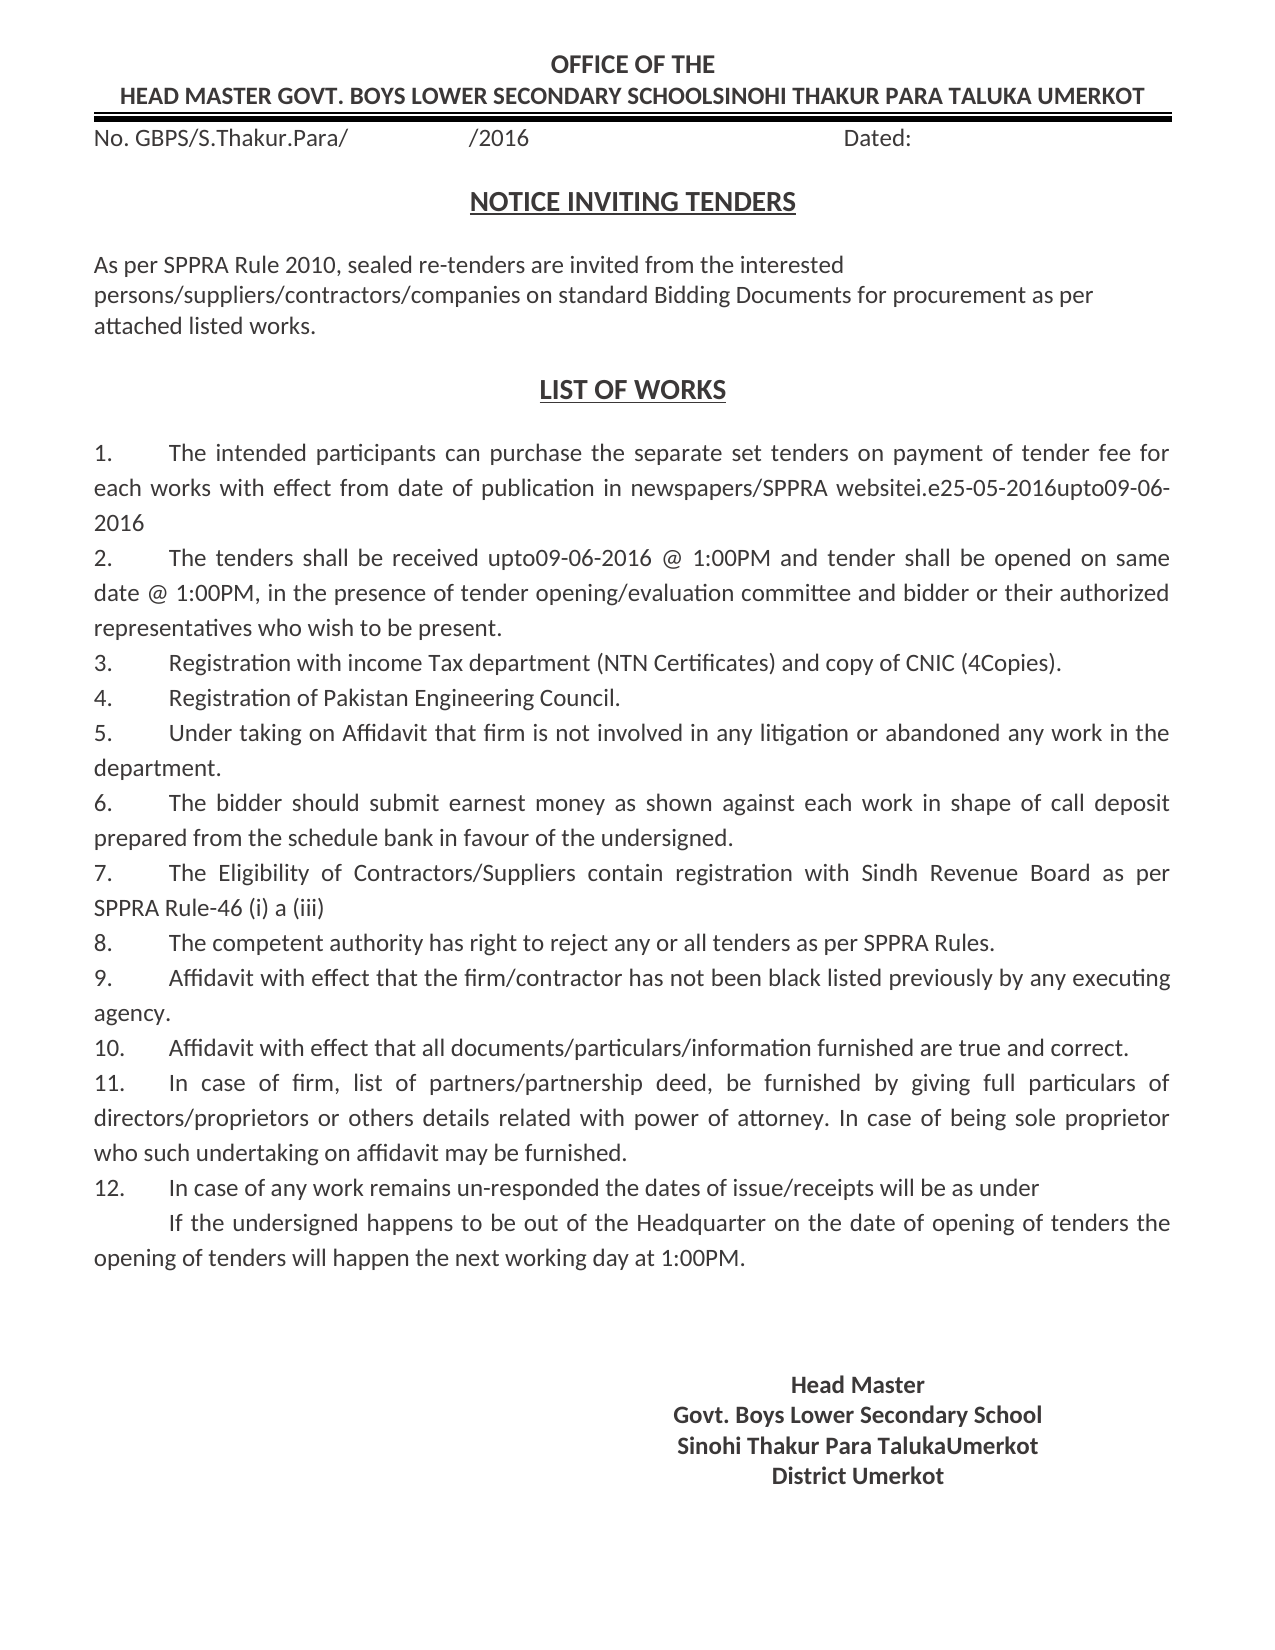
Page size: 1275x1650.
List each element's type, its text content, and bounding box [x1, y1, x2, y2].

text Sinohi Thakur Para TalukaUmerkot [544, 1430, 1172, 1460]
text 6. The bidder should submit earnest money as shown against each work in shape of call deposit prepared from the schedule bank in favour of the undersigned. [94, 787, 1172, 853]
text 10. Affidavit with effect that all documents/particulars/information furnished are true and correct. [94, 1032, 1172, 1063]
text OFFICE OF THE [94, 47, 1172, 80]
text NOTICE INVITING TENDERS [94, 183, 1172, 218]
text 11. In case of firm, list of partners/partnership deed, be furnished by giving full particulars of directors/proprietors or others details related with power of attorney. In case of being sole proprietor who such undertaking on affidavit may be furnished. [94, 1067, 1172, 1168]
text 2. The tenders shall be received upto09-06-2016 @ 1:00PM and tender shall be opened on same date @ 1:00PM, in the presence of tender opening/evaluation committee and bidder or their authorized representatives who wish to be present. [94, 542, 1172, 643]
text Head Master [544, 1369, 1172, 1399]
text No. GBPS/S.Thakur.Para/ /2016 Dated: [94, 122, 1172, 152]
text HEAD MASTER GOVT. BOYS LOWER SECONDARY SCHOOLSINOHI THAKUR PARA TALUKA UMERKOT [94, 80, 1172, 112]
text Govt. Boys Lower Secondary School [544, 1399, 1172, 1430]
text 4. Registration of Pakistan Engineering Council. [94, 682, 1172, 713]
text As per SPPRA Rule 2010, sealed re-tenders are invited from the interested persons/suppliers/contractors/companies on standard Bidding Documents for procurement as per attached listed works. [94, 249, 1172, 341]
text LIST OF WORKS [94, 371, 1172, 407]
text 8. The competent authority has right to reject any or all tenders as per SPPRA Rules. [94, 927, 1172, 958]
text If the undersigned happens to be out of the Headquarter on the date of opening of tenders the opening of tenders will happen the next working day at 1:00PM. [94, 1207, 1172, 1273]
text 1. The intended participants can purchase the separate set tenders on payment of tender fee for each works with effect from date of publication in newspapers/SPPRA websitei.e25-05-2016upto09-06-2016 [94, 437, 1172, 538]
text 12. In case of any work remains un-responded the dates of issue/receipts will be as under [94, 1172, 1172, 1203]
text 7. The Eligibility of Contractors/Suppliers contain registration with Sindh Revenue Board as per SPPRA Rule-46 (i) a (iii) [94, 857, 1172, 923]
text 9. Affidavit with effect that the firm/contractor has not been black listed previously by any executing agency. [94, 962, 1172, 1028]
text 5. Under taking on Affidavit that firm is not involved in any litigation or abandoned any work in the department. [94, 717, 1172, 783]
text District Umerkot [544, 1460, 1172, 1491]
text 3. Registration with income Tax department (NTN Certificates) and copy of CNIC (4Copies). [94, 647, 1172, 678]
